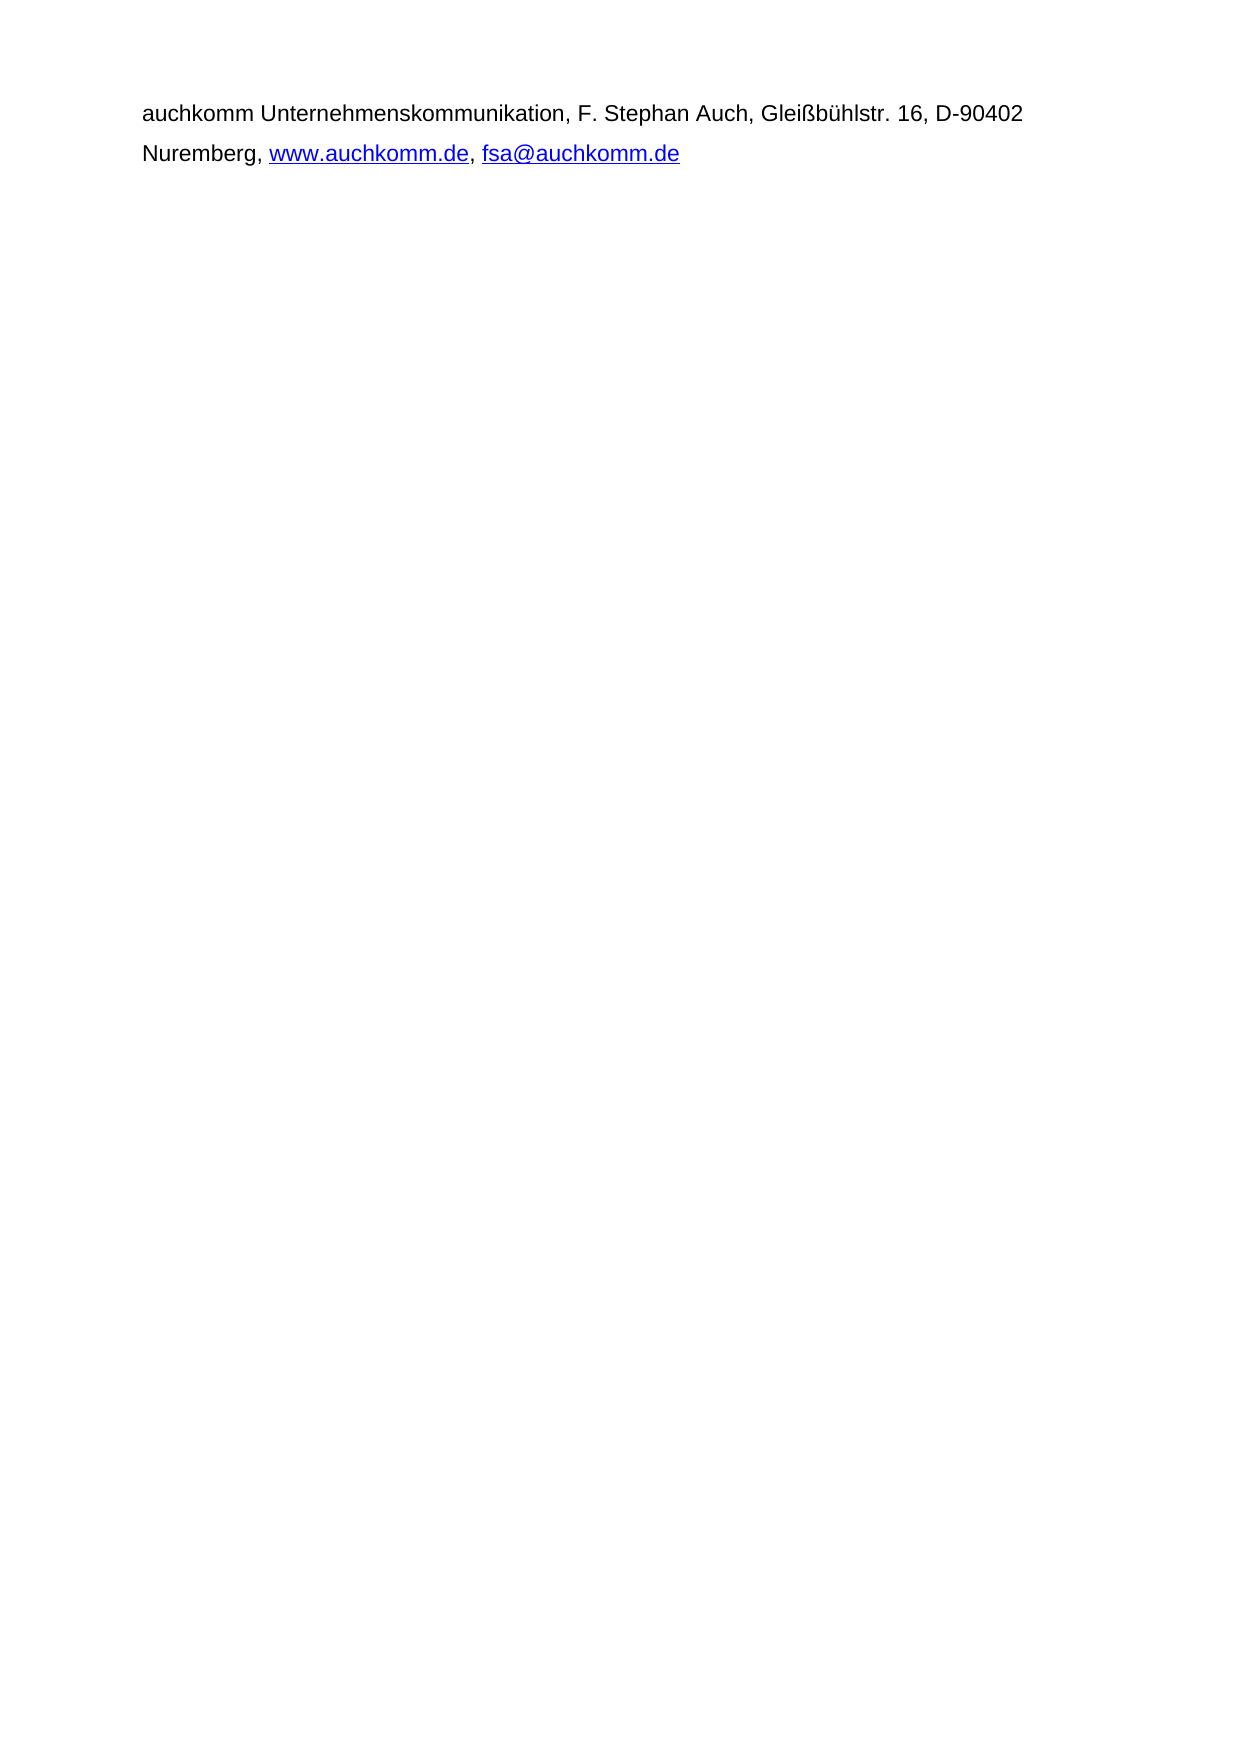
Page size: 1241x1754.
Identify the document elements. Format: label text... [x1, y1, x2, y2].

text auchkomm Unternehmenskommunikation, F. Stephan Auch, Gleißbühlstr. 16, D-90402 Nuremberg, www.auchkomm.de, fsa@auchkomm.de [142, 100, 1110, 166]
